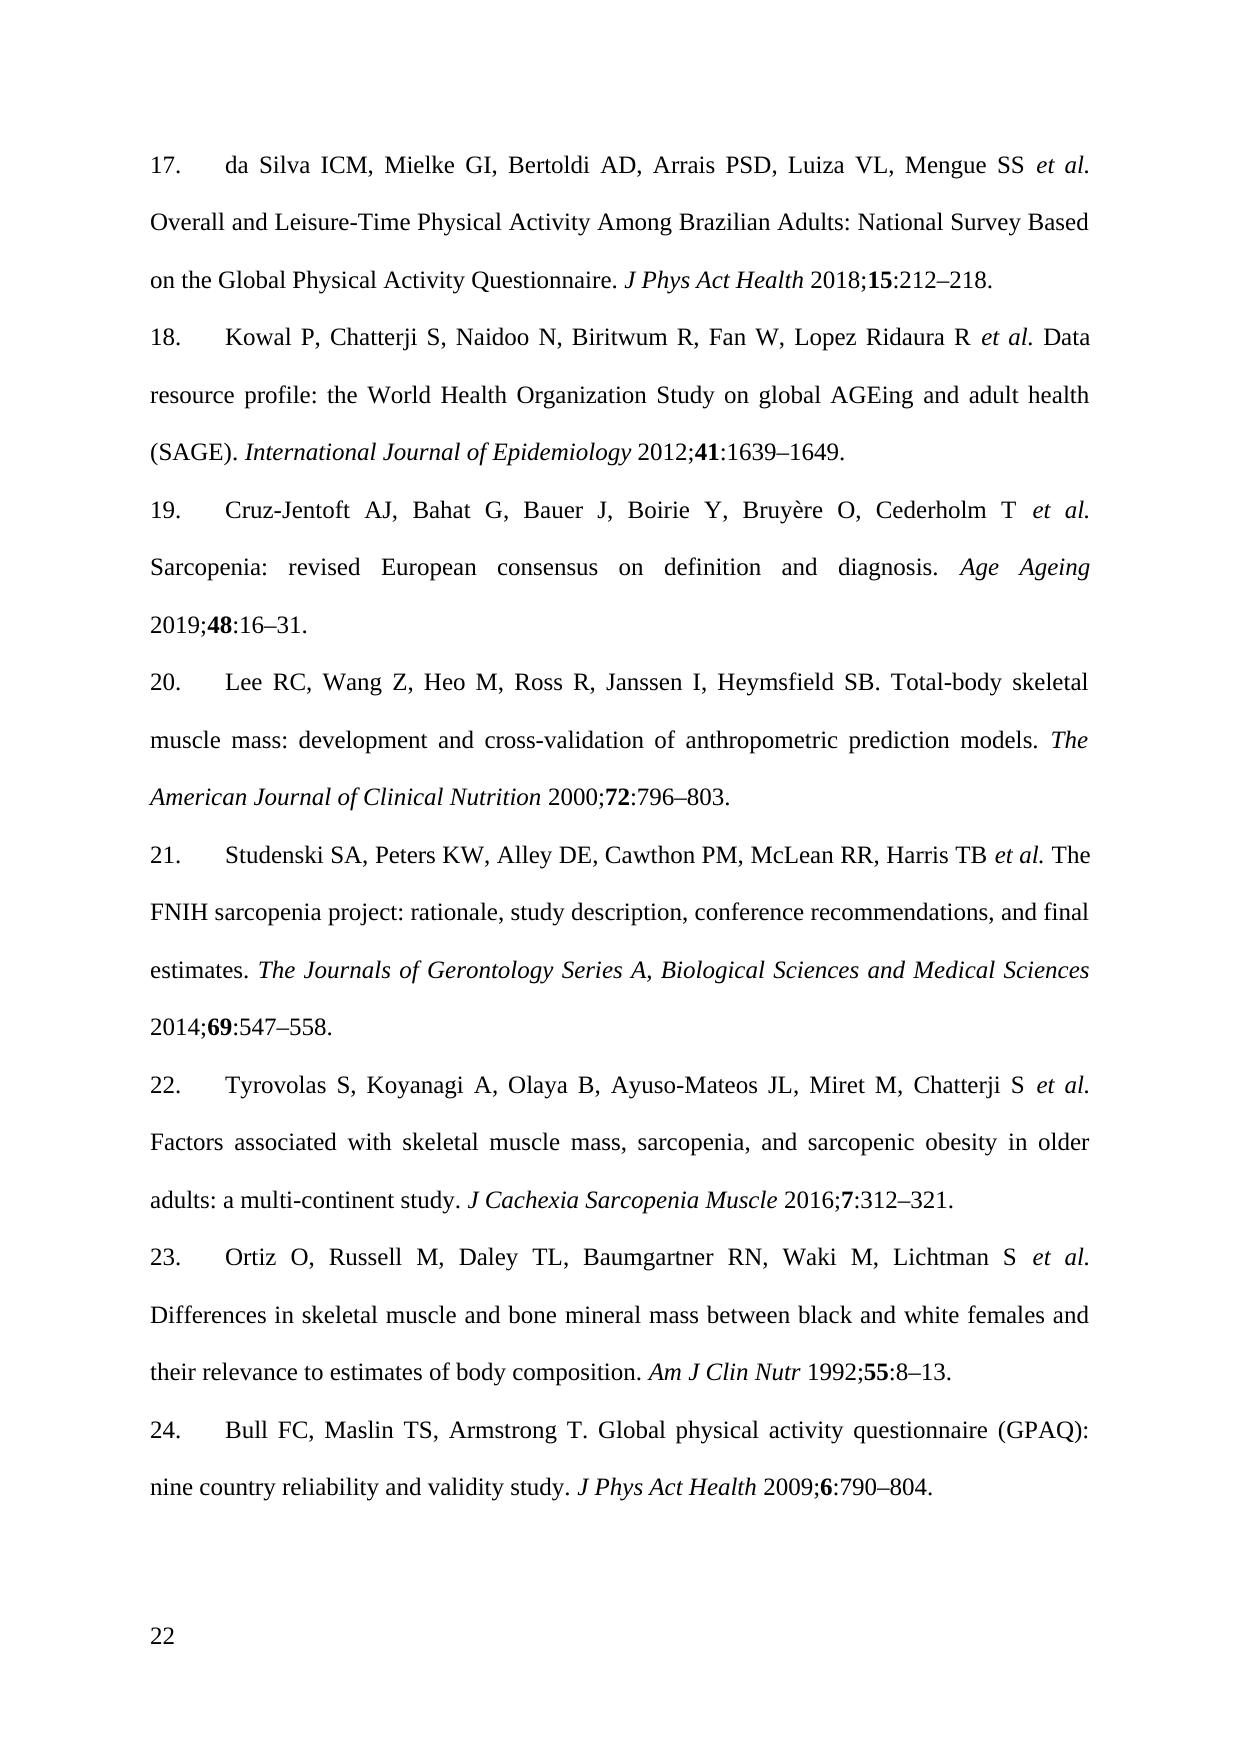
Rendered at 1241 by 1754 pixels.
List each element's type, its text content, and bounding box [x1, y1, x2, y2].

text 19. Cruz-Jentoft AJ, Bahat G, Bauer J, Boirie Y, Bruyère O, Cederholm T et al. Sarcopenia: revised European consensus on definition and diagnosis. Age Ageing 2019;48:16–31. [150, 495, 1090, 639]
text 22. Tyrovolas S, Koyanagi A, Olaya B, Ayuso‐Mateos JL, Miret M, Chatterji S et al. Factors associated with skeletal muscle mass, sarcopenia, and sarcopenic obesity in older adults: a multi‐continent study. J Cachexia Sarcopenia Muscle 2016;7:312–321. [150, 1070, 1090, 1214]
text 18. Kowal P, Chatterji S, Naidoo N, Biritwum R, Fan W, Lopez Ridaura R et al. Data resource profile: the World Health Organization Study on global AGEing and adult health (SAGE). International Journal of Epidemiology 2012;41:1639–1649. [150, 322, 1090, 466]
text 20. Lee RC, Wang Z, Heo M, Ross R, Janssen I, Heymsfield SB. Total-body skeletal muscle mass: development and cross-validation of anthropometric prediction models. The American Journal of Clinical Nutrition 2000;72:796–803. [150, 667, 1090, 811]
text 21. Studenski SA, Peters KW, Alley DE, Cawthon PM, McLean RR, Harris TB et al. The FNIH sarcopenia project: rationale, study description, conference recommendations, and final estimates. The Journals of Gerontology Series A, Biological Sciences and Medical Sciences 2014;69:547–558. [150, 840, 1090, 1041]
text 17. da Silva ICM, Mielke GI, Bertoldi AD, Arrais PSD, Luiza VL, Mengue SS et al. Overall and Leisure-Time Physical Activity Among Brazilian Adults: National Survey Based on the Global Physical Activity Questionnaire. J Phys Act Health 2018;15:212–218. [150, 150, 1090, 294]
text 23. Ortiz O, Russell M, Daley TL, Baumgartner RN, Waki M, Lichtman S et al. Differences in skeletal muscle and bone mineral mass between black and white females and their relevance to estimates of body composition. Am J Clin Nutr 1992;55:8–13. [150, 1242, 1090, 1386]
text 24. Bull FC, Maslin TS, Armstrong T. Global physical activity questionnaire (GPAQ): nine country reliability and validity study. J Phys Act Health 2009;6:790–804. [150, 1415, 1090, 1501]
